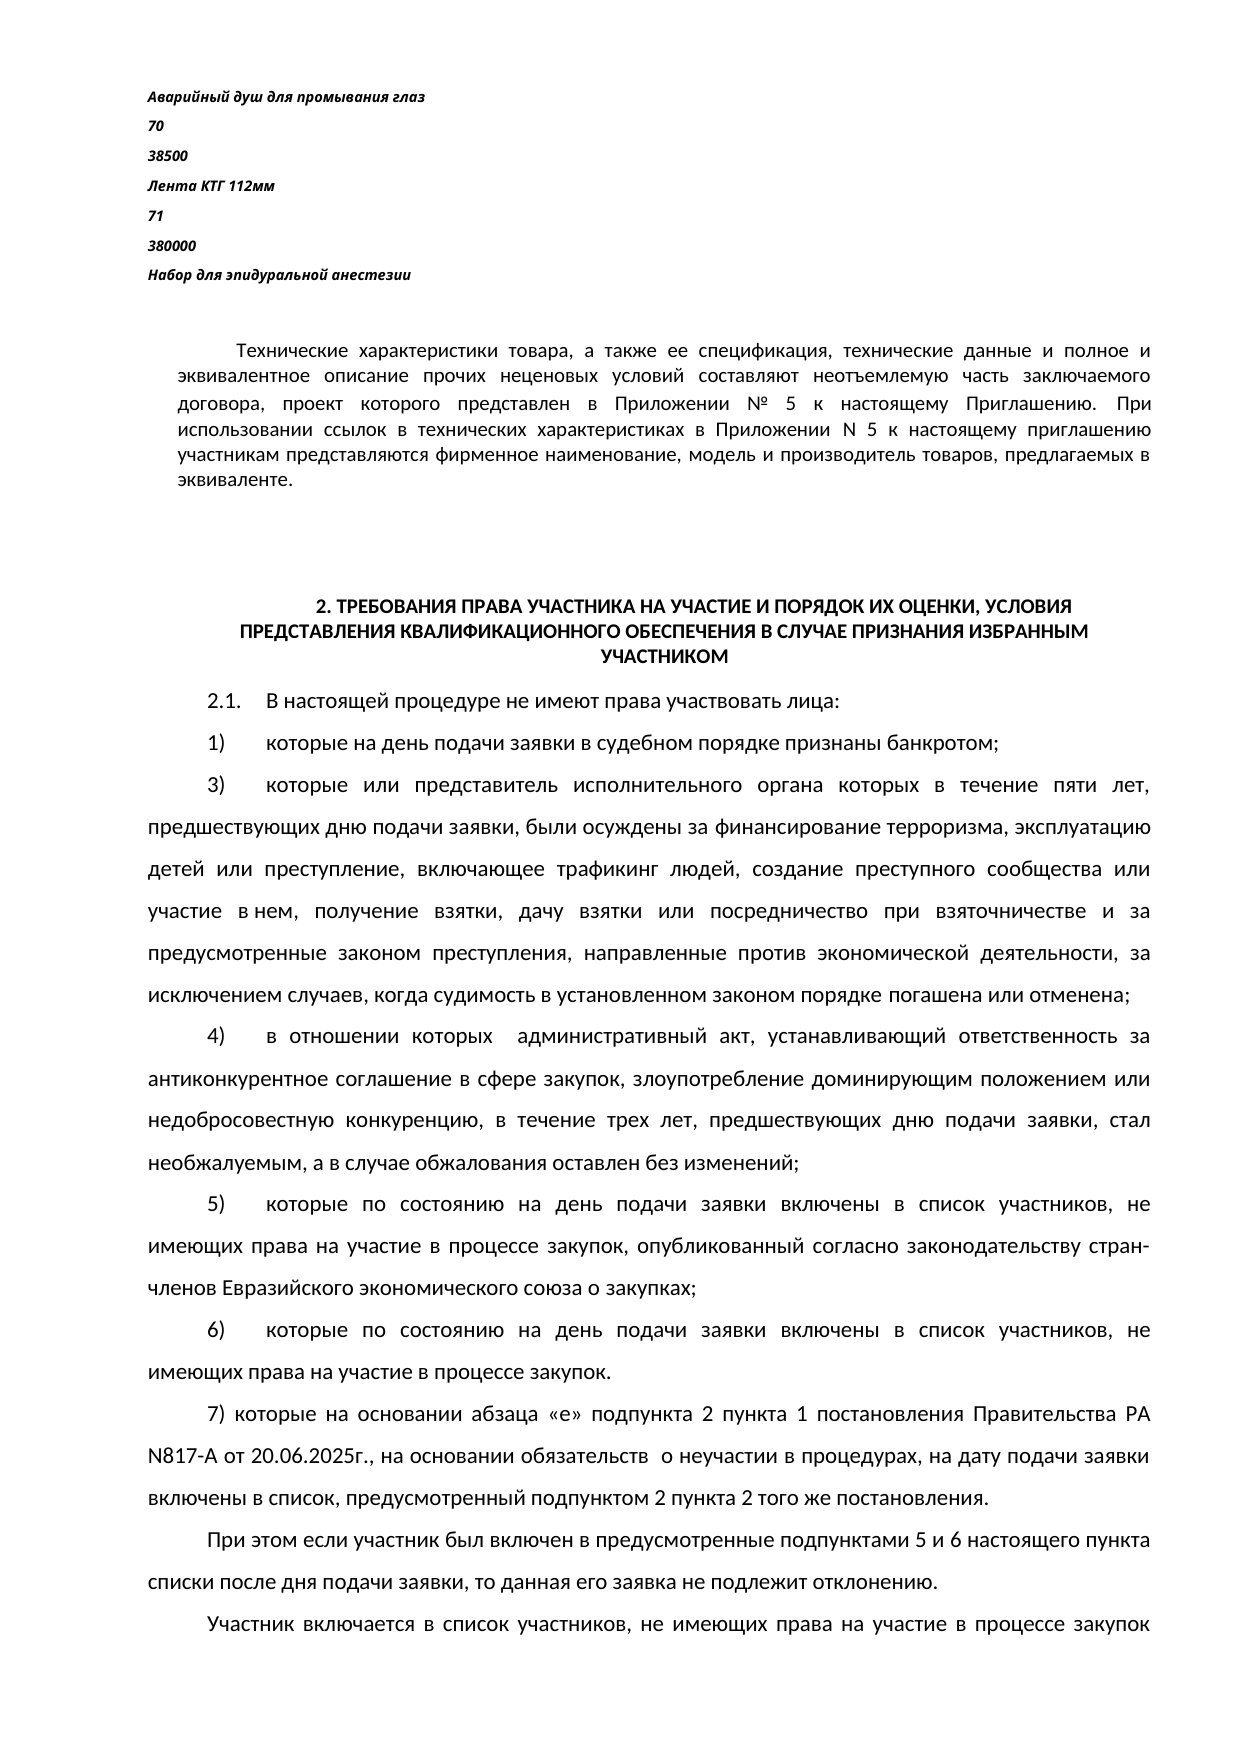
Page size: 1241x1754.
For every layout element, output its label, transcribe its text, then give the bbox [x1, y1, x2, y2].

text 1) которые на день подачи заявки в судебном порядке признаны банкротом; [148, 728, 1152, 756]
text 7) которые на основании абзаца «е» подпункта 2 пункта 1 постановления Правительства РА N817-А от 20.06.2025г., на основании обязательств o неучастии в процедурах, на дату подачи заявки включены в список, предусмотренный подпунктом 2 пункта 2 того же постановления. [148, 1399, 1152, 1511]
text 3) которые или представитель исполнительного органа которых в течение пяти лет, предшествующих дню подачи заявки, были осуждены за финансирование терроризма, эксплуатацию детей или преступление, включающее трафикинг людей, создание преступного сообщества или участие в нем, получение взятки, дачу взятки или посредничество при взяточничестве и за предусмотренные законом преступления, направленные против экономической деятельности, за исключением случаев, когда судимость в установленном законом порядке погашена или отменена; [148, 770, 1152, 1008]
text 4) в отношении которых административный акт, устанавливающий ответственность за антиконкурентное соглашение в сфере закупок, злоупотребление доминирующим положением или недобросовестную конкуренцию, в течение трех лет, предшествующих дню подачи заявки, стал необжалуемым, а в случае обжалования оставлен без изменений; [148, 1022, 1152, 1176]
text 2. ТРЕБОВАНИЯ ПРАВА УЧАСТНИКА НА УЧАСТИЕ И ПОРЯДОК ИХ ОЦЕНКИ, УСЛОВИЯ ПРЕДСТАВЛЕНИЯ КВАЛИФИКАЦИОННОГО ОБЕСПЕЧЕНИЯ В СЛУЧАЕ ПРИЗНАНИЯ ИЗБРАННЫМ УЧАСТНИКОМ [177, 593, 1152, 669]
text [148, 1609, 1152, 1637]
text Технические характеристики товара, а также ее спецификация, технические данные и полное и эквивалентное описание прочих неценовых условий составляют неотъемлемую часть заключаемого договора, проект которого представлен в Приложении № 5 к настоящему Приглашению. При использовании ссылок в технических характеристиках в Приложении N 5 к настоящему приглашению участникам представляются фирменное наименование, модель и производитель товаров, предлагаемых в эквиваленте. [177, 337, 1152, 492]
text 5) которые по состоянию на день подачи заявки включены в список участников, не имеющих права на участие в процессе закупок, опубликованный согласно законодательству стран-членов Евразийского экономического союза о закупках; [148, 1189, 1152, 1302]
text 6) которые по состоянию на день подачи заявки включены в список участников, не имеющих права на участие в процессе закупок. [148, 1316, 1152, 1386]
text При этом если участник был включен в предусмотренные подпунктами 5 и 6 настоящего пункта списки после дня подачи заявки, то данная его заявка не подлежит отклонению. [148, 1525, 1152, 1595]
text 2.1. В настоящей процедуре не имеют права участвовать лица: [148, 686, 1152, 714]
